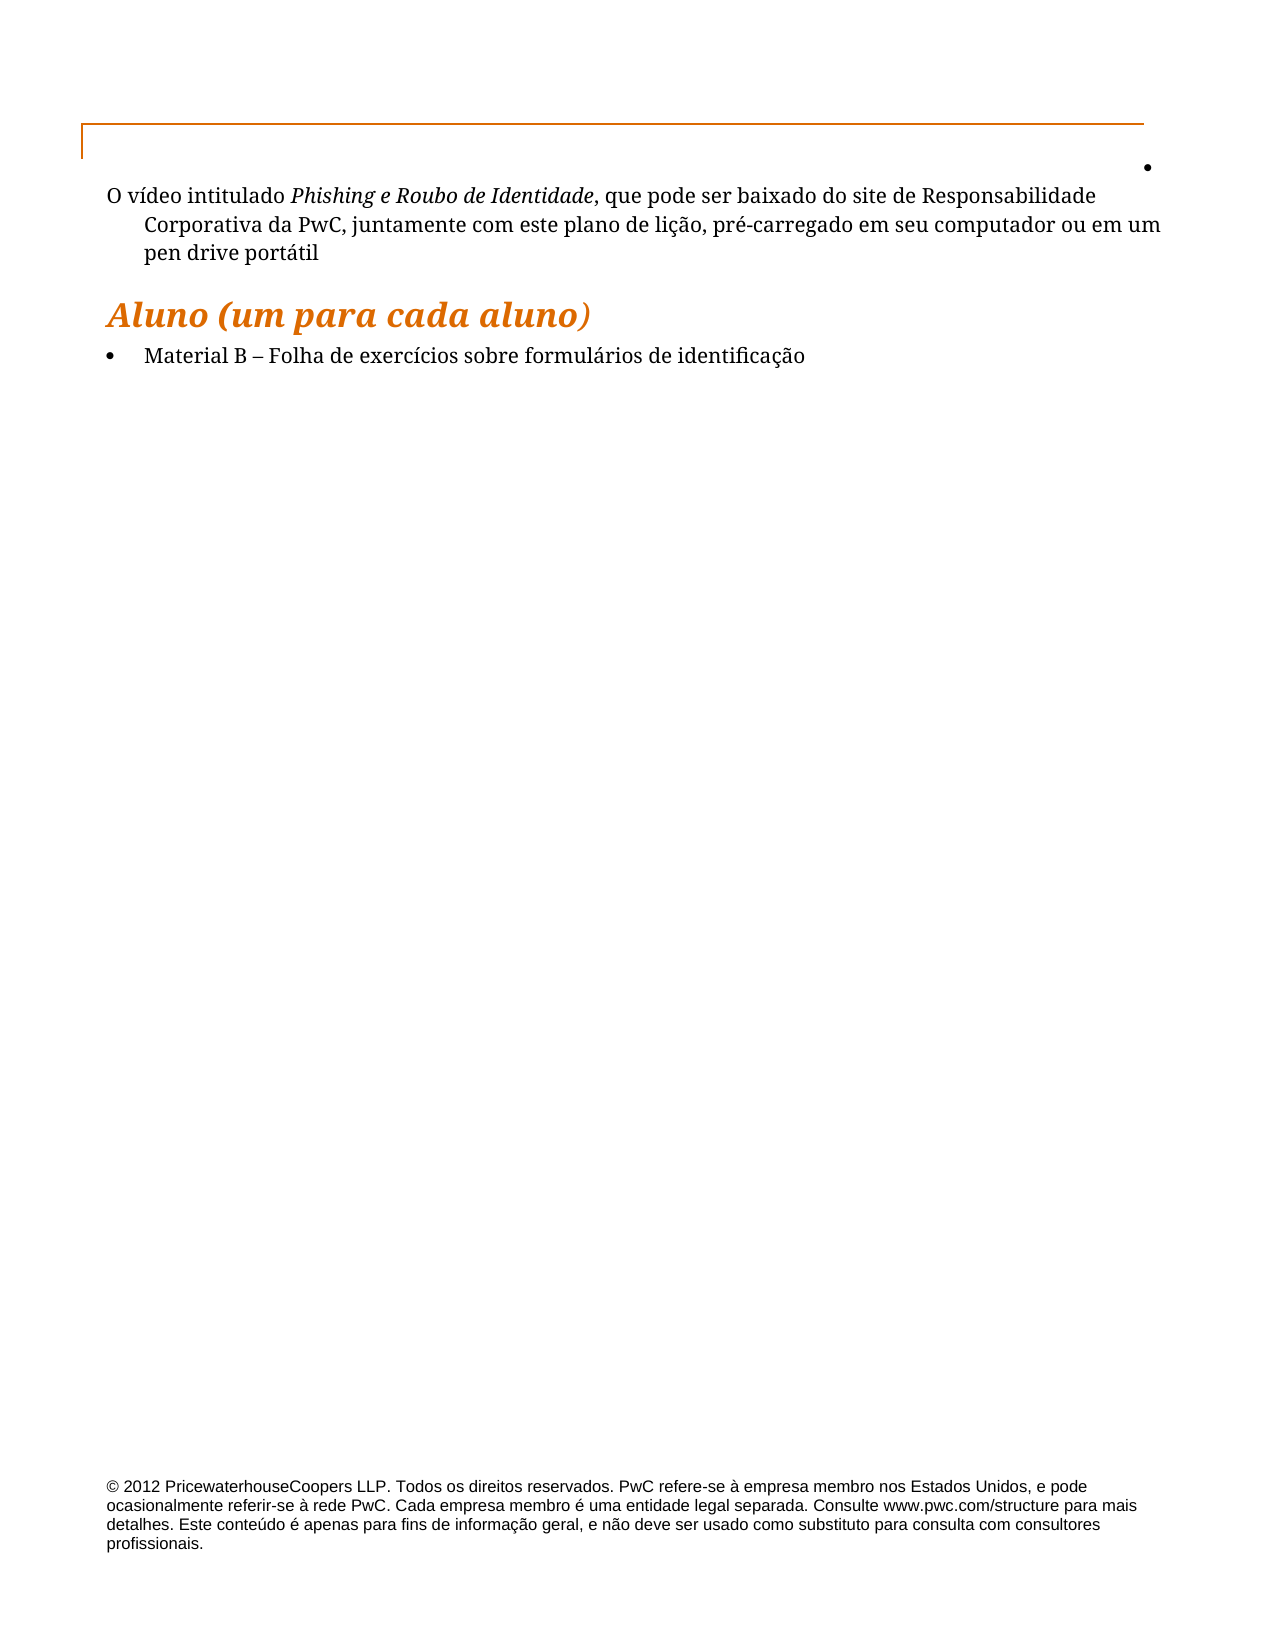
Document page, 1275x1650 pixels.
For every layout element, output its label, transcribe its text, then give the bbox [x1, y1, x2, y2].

list O vídeo intitulado Phishing e Roubo de Identidade, que pode ser baixado do site de Responsabilidade Corporativa da PwC, juntamente com este plano de lição, pré-carregado em seu computador ou em um pen drive portátil [106, 153, 1168, 267]
list Material B – Folha de exercícios sobre formulários de identificação [106, 341, 1168, 370]
subtitle Aluno (um para cada aluno) [106, 292, 1168, 337]
